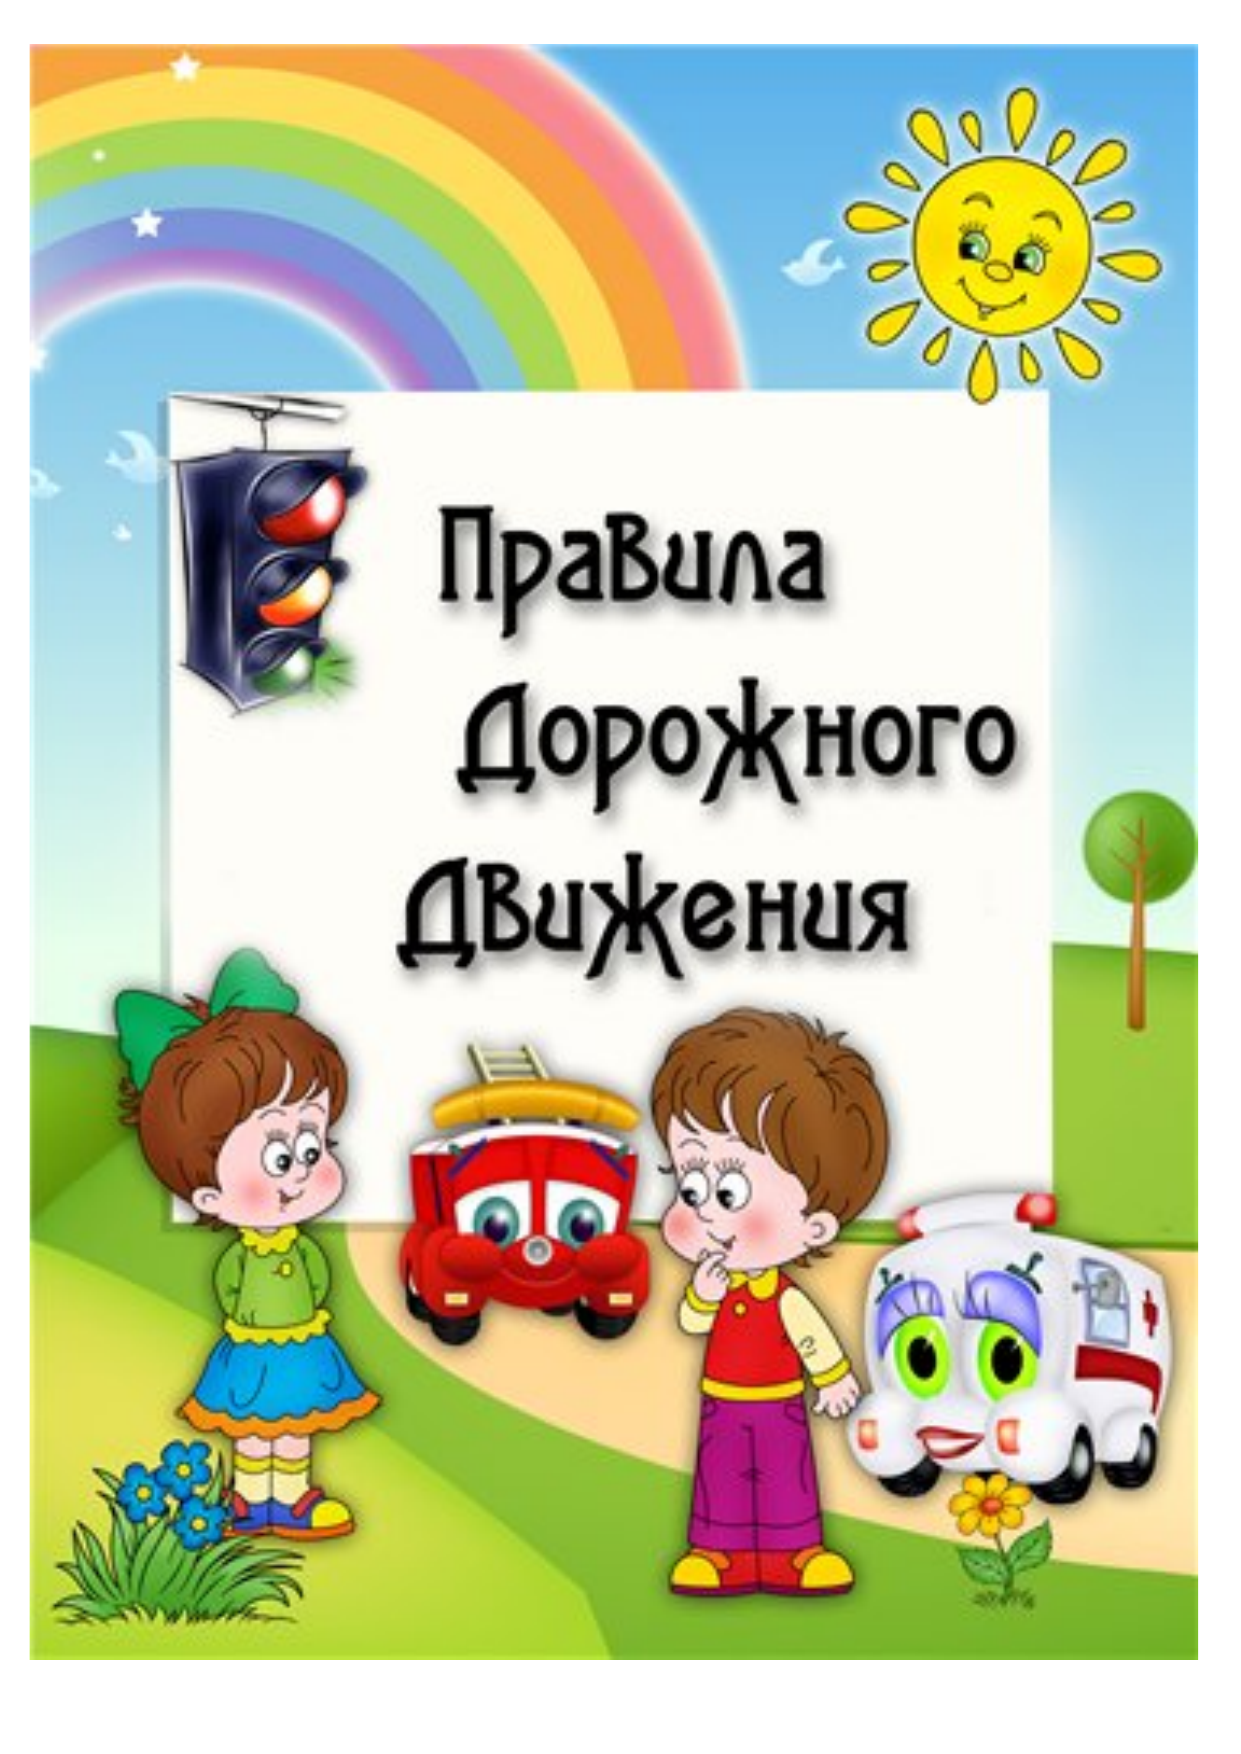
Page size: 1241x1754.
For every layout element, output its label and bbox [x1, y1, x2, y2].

picture [29, 44, 1199, 1660]
